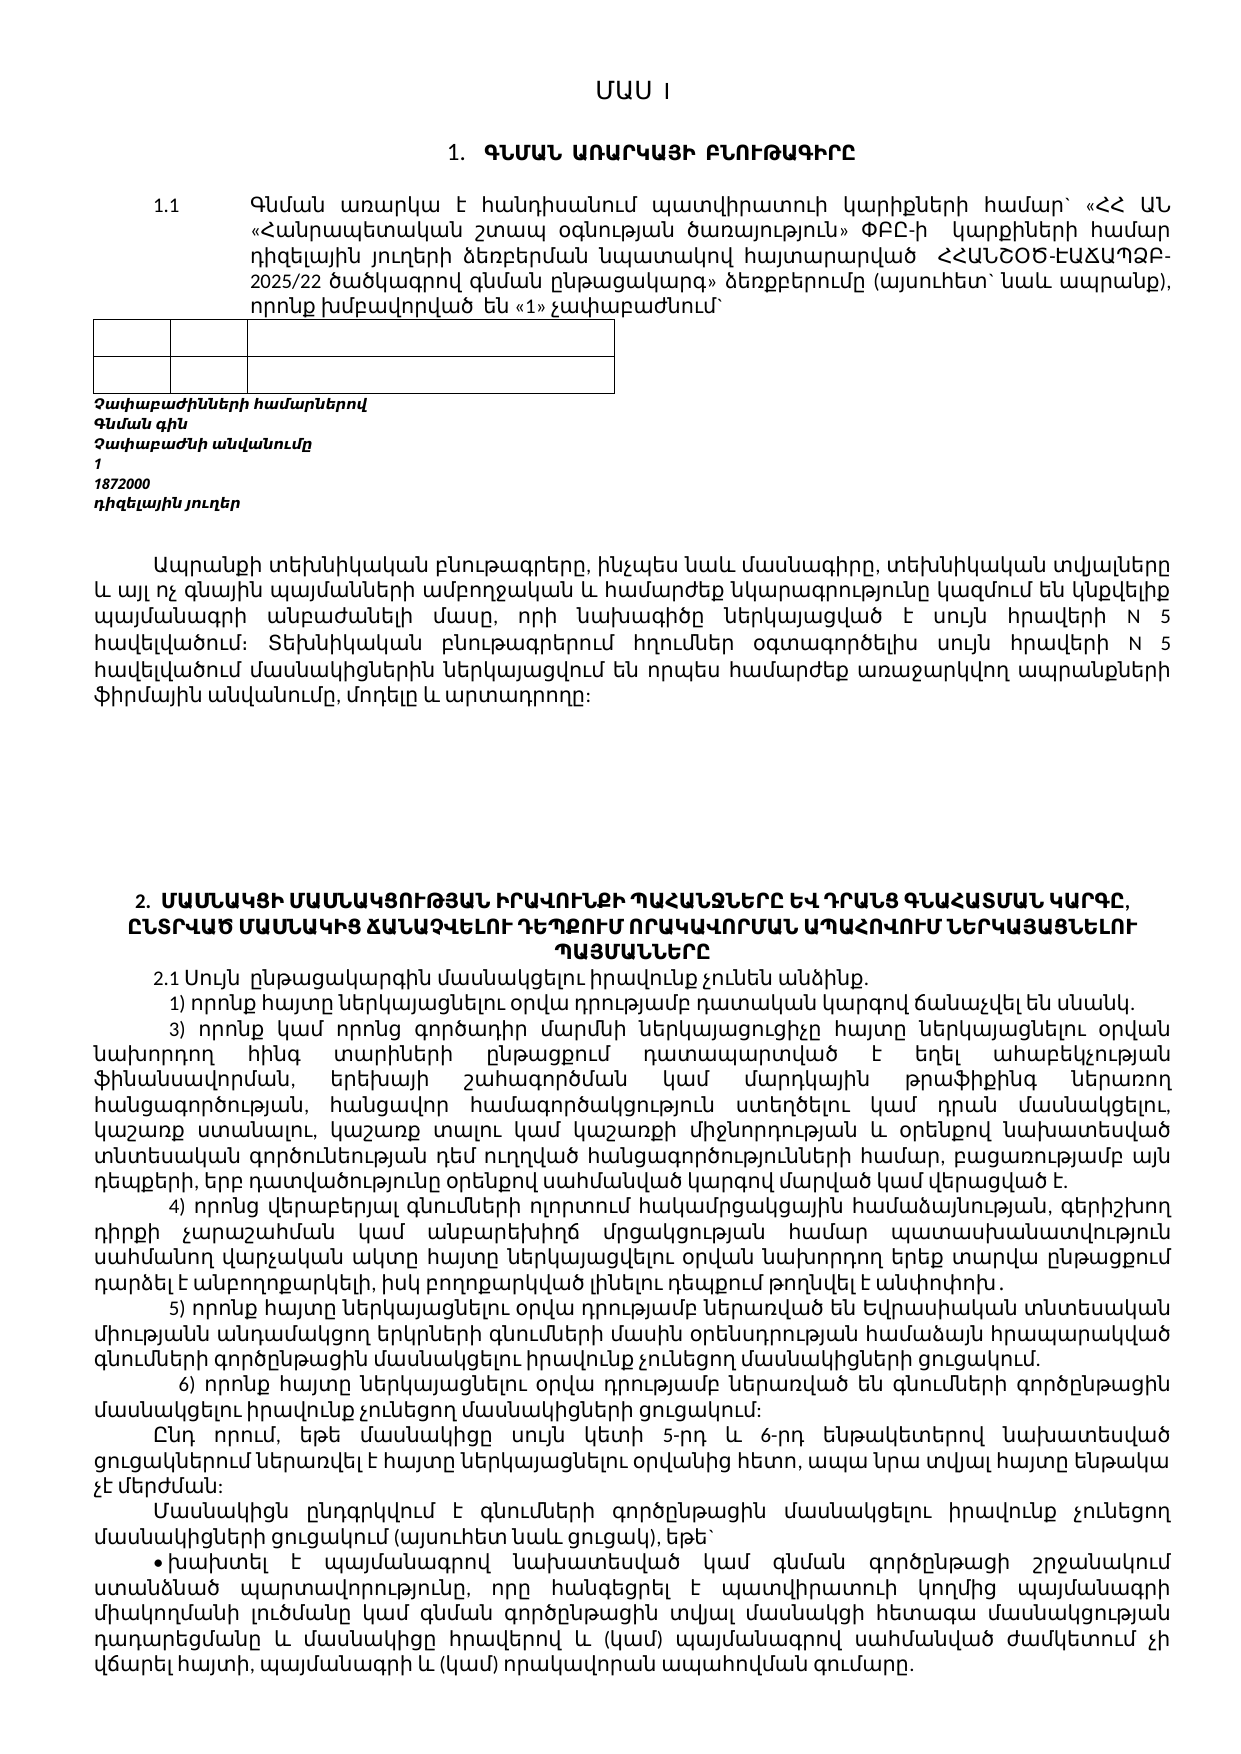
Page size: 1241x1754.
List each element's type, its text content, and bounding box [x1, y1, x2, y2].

text 6) որոնք հայտը ներկայացնելու օրվա դրությամբ ներառված են գնումների գործընթացին մասնակցելու իրավունք չունեցող մասնակիցների ցուցակում: [94, 1372, 1171, 1422]
text 3) որոնք կամ որոնց գործադիր մարմնի ներկայացուցիչը հայտը ներկայացնելու օրվան նախորդող հինգ տարիների ընթացքում դատապարտված է եղել ահաբեկչության ֆինանսավորման, երեխայի շահագործման կամ մարդկային թրաֆիքինգ ներառող հանցագործության, հանցավոր համագործակցություն ստեղծելու կամ դրան մասնակցելու, կաշառք ստանալու, կաշառք տալու կամ կաշառքի միջնորդության և օրենքով նախատեսված տնտեսական գործունեության դեմ ուղղված հանցագործությունների համար, բացառությամբ այն դեպքերի, երբ դատվածությունը օրենքով սահմանված կարգով մարված կամ վերացված է. [94, 1016, 1171, 1194]
text • խախտել է պայմանագրով նախատեսված կամ գնման գործընթացի շրջանակում ստանձնած պարտավորությունը, որը հանգեցրել է պատվիրատուի կողմից պայմանագրի միակողմանի լուծմանը կամ գնման գործընթացին տվյալ մասնակցի հետագա մասնակցության դադարեցմանը և մասնակիցը հրավերով և (կամ) պայմանագրով սահմանված ժամկետում չի վճարել հայտի, պայմանագրի և (կամ) որակավորան ապահովման գումարը. [94, 1549, 1171, 1677]
text 2. ՄԱՍՆԱԿՑԻ ՄԱՍՆԱԿՑՈՒԹՅԱՆ ԻՐԱՎՈՒՆՔԻ ՊԱՀԱՆՋՆԵՐԸ ԵՎ ԴՐԱՆՑ ԳՆԱՀԱՏՄԱՆ ԿԱՐԳԸ, ԸՆՏՐՎԱԾ ՄԱՍՆԱԿԻՑ ՃԱՆԱՉՎԵԼՈՒ ԴԵՊՔՈՒՄ ՈՐԱԿԱՎՈՐՄԱՆ ԱՊԱՀՈՎՈՒՄ ՆԵՐԿԱՅԱՑՆԵԼՈՒ ՊԱՅՄԱՆՆԵՐԸ [94, 889, 1171, 965]
text 4) որոնց վերաբերյալ գնումների ոլորտում հակամրցակցային համաձայնության, գերիշխող դիրքի չարաշահման կամ անբարեխիղճ մրցակցության համար պատասխանատվություն սահմանող վարչական ակտը հայտը ներկայացվելու օրվան նախորդող երեք տարվա ընթացքում դարձել է անբողոքարկելի, իսկ բողոքարկված լինելու դեպքում թողնվել է անփոփոխ․ [94, 1194, 1171, 1295]
text Ապրանքի տեխնիկական բնութագրերը, ինչպես նաև մասնագիրը, տեխնիկական տվյալները և այլ ոչ գնային պայմանների ամբողջական և համարժեք նկարագրությունը կազմում են կնքվելիք պայմանագրի անբաժանելի մասը, որի նախագիծը ներկայացված է սույն հրավերի N 5 հավելվածում։ Տեխնիկական բնութագրերում հղումներ օգտագործելիս սույն հրավերի N 5 հավելվածում մասնակիցներին ներկայացվում են որպես համարժեք առաջարկվող ապրանքների ֆիրմային անվանումը, մոդելը և արտադրողը: [94, 552, 1171, 708]
text 2.1 Սույն ընթացակարգին մասնակցելու իրավունք չունեն անձինք. [94, 965, 1171, 990]
text Մասնակիցն ընդգրկվում է գնումների գործընթացին մասնակցելու իրավունք չունեցող մասնակիցների ցուցակում (այսուհետ նաև ցուցակ), եթե` [94, 1499, 1171, 1549]
subtitle Գնման առարկա է հանդիսանում պատվիրատուի կարիքների համար` «ՀՀ ԱՆ «Հանրապետական շտապ օգնության ծառայություն» ՓԲԸ-ի կարքիների համար դիզելային յուղերի ձեռբերման նպատակով հայտարարված ՀՀԱՆՇՕԾ-ԷԱՃԱՊՁԲ-2025/22 ծածկագրով գնման ընթացակարգ» ձեռքբերումը (այսուհետ` նաև ապրանք), որոնք խմբավորված են «1» չափաբաժնում` [153, 192, 1171, 319]
text 1) որոնք հայտը ներկայացնելու օրվա դրությամբ դատական կարգով ճանաչվել են սնանկ. [94, 990, 1171, 1016]
list ԳՆՄԱՆ ԱՌԱՐԿԱՅԻ ԲՆՈՒԹԱԳԻՐԸ [131, 136, 1171, 167]
text Ընդ որում, եթե մասնակիցը սույն կետի 5-րդ և 6-րդ ենթակետերով նախատեսված ցուցակներում ներառվել է հայտը ներկայացնելու օրվանից հետո, ապա նրա տվյալ հայտը ենթակա չէ մերժման: [94, 1422, 1171, 1499]
text 5) որոնք հայտը ներկայացնելու օրվա դրությամբ ներառված են Եվրասիական տնտեսական միությանն անդամակցող երկրների գնումների մասին օրենսդրության համաձայն հրապարակված գնումների գործընթացին մասնակցելու իրավունք չունեցող մասնակիցների ցուցակում. [94, 1295, 1171, 1372]
text ՄԱՍ I [94, 75, 1171, 106]
